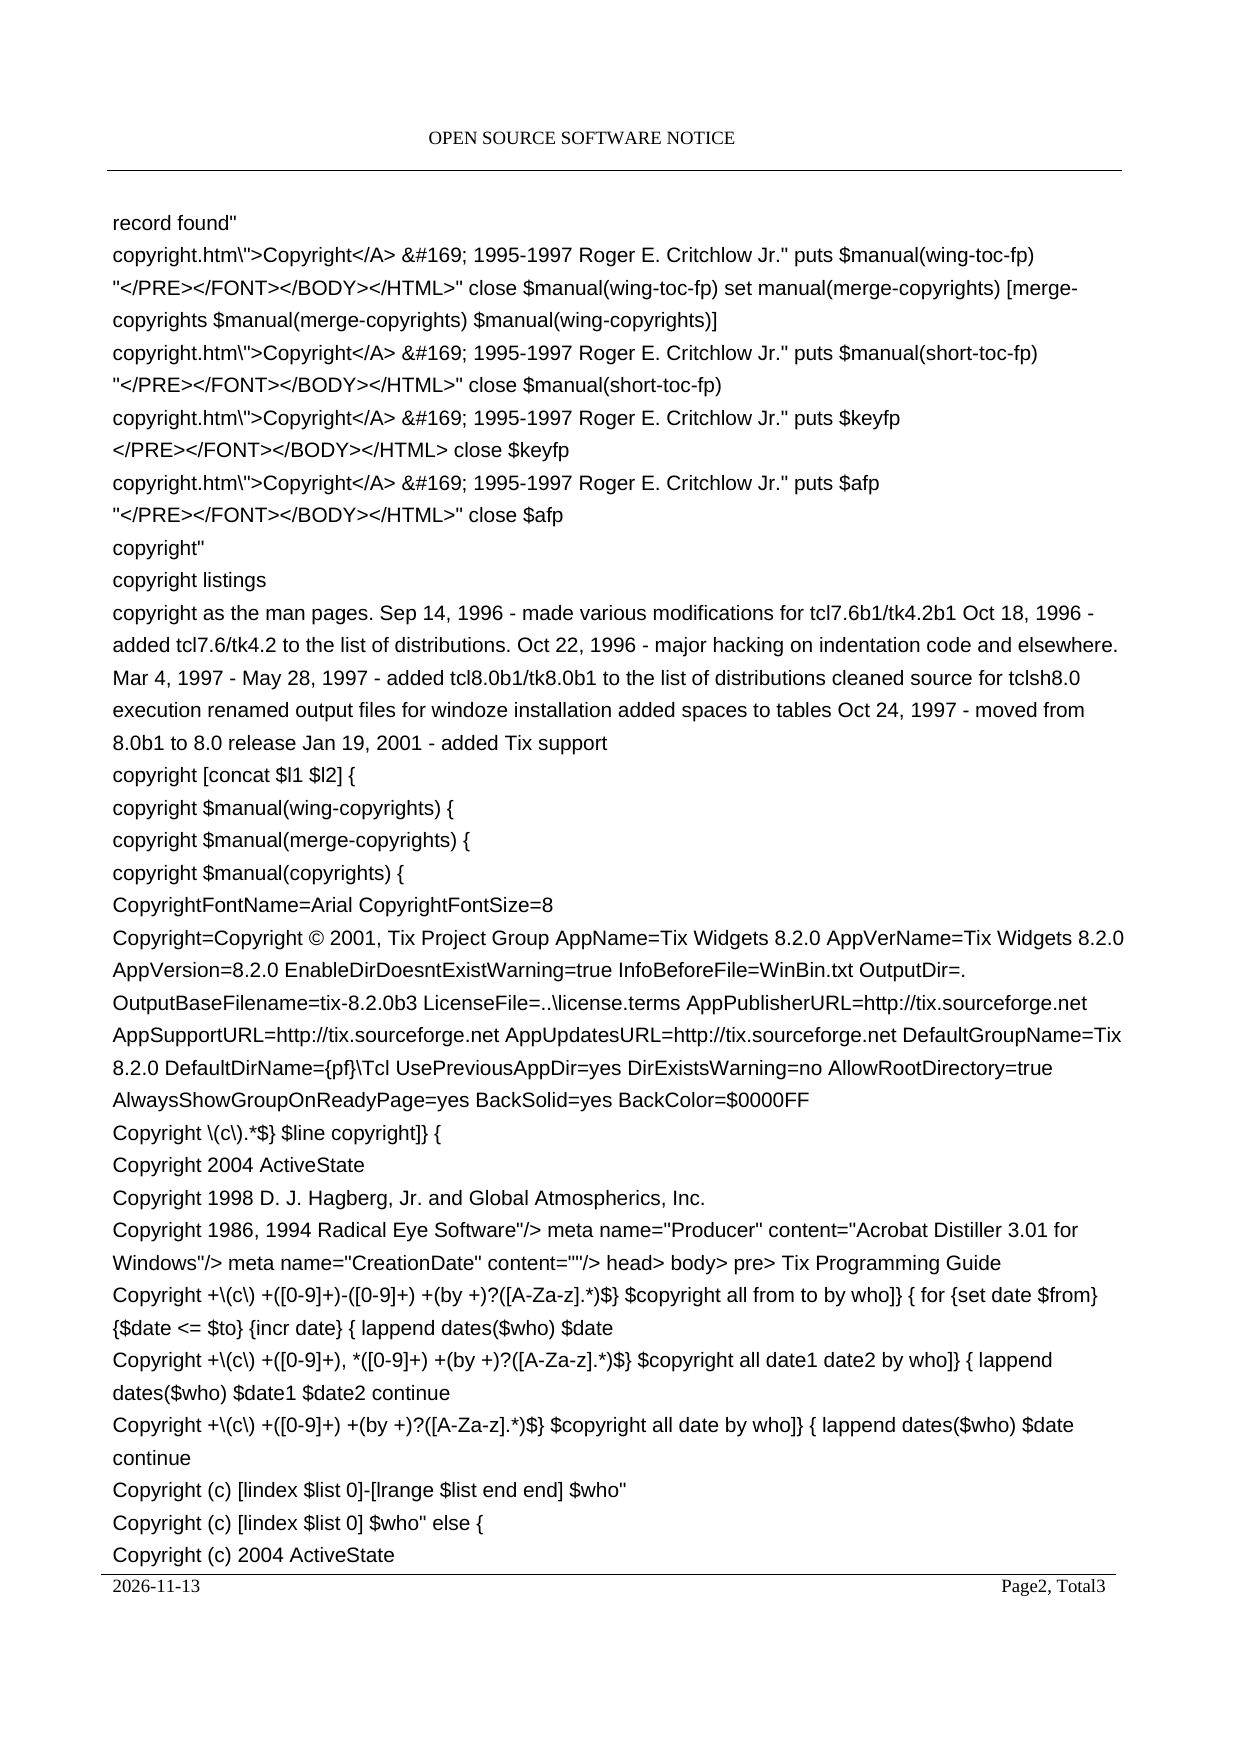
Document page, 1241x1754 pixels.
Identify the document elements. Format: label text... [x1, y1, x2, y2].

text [112, 206, 1128, 239]
text copyright as the man pages. Sep 14, 1996 - made various modifications for tcl7.6b1/tk4.2b1 Oct 18, 1996 - added tcl7.6/tk4.2 to the list of distributions. Oct 22, 1996 - major hacking on indentation code and elsewhere. Mar 4, 1997 - May 28, 1997 - added tcl8.0b1/tk8.0b1 to the list of distributions cleaned source for tclsh8.0 execution renamed output files for windoze installation added spaces to tables Oct 24, 1997 - moved from 8.0b1 to 8.0 release Jan 19, 2001 - added Tix support [112, 596, 1128, 759]
text copyright.htm\">Copyright</A> &#169; 1995-1997 Roger E. Critchlow Jr." puts $keyfp </PRE></FONT></BODY></HTML> close $keyfp [112, 401, 1128, 466]
text copyright [concat $l1 $l2] { [112, 759, 1128, 791]
text copyright.htm\">Copyright</A> &#169; 1995-1997 Roger E. Critchlow Jr." puts $afp "</PRE></FONT></BODY></HTML>" close $afp [112, 466, 1128, 531]
text copyright.htm\">Copyright</A> &#169; 1995-1997 Roger E. Critchlow Jr." puts $manual(short-toc-fp) "</PRE></FONT></BODY></HTML>" close $manual(short-toc-fp) [112, 336, 1128, 401]
text CopyrightFontName=Arial CopyrightFontSize=8 [112, 889, 1128, 921]
text Copyright +\(c\) +([0-9]+) +(by +)?([A-Za-z].*)$} $copyright all date by who]} { lappend dates($who) $date continue [112, 1409, 1128, 1474]
text Copyright \(c\).*$} $line copyright]} { [112, 1116, 1128, 1149]
text Copyright 1986, 1994 Radical Eye Software"/> meta name="Producer" content="Acrobat Distiller 3.01 for Windows"/> meta name="CreationDate" content=""/> head> body> pre> Tix Programming Guide [112, 1214, 1128, 1279]
text copyright" [112, 531, 1128, 564]
text Copyright +\(c\) +([0-9]+)-([0-9]+) +(by +)?([A-Za-z].*)$} $copyright all from to by who]} { for {set date $from} {$date <= $to} {incr date} { lappend dates($who) $date [112, 1279, 1128, 1344]
text Copyright 2004 ActiveState [112, 1149, 1128, 1181]
text Copyright (c) [lindex $list 0] $who" else { [112, 1506, 1128, 1539]
text Copyright 1998 D. J. Hagberg, Jr. and Global Atmospherics, Inc. [112, 1181, 1128, 1214]
text copyright $manual(wing-copyrights) { [112, 791, 1128, 824]
text Copyright=Copyright © 2001, Tix Project Group AppName=Tix Widgets 8.2.0 AppVerName=Tix Widgets 8.2.0 AppVersion=8.2.0 EnableDirDoesntExistWarning=true InfoBeforeFile=WinBin.txt OutputDir=. OutputBaseFilename=tix-8.2.0b3 LicenseFile=..\license.terms AppPublisherURL=http://tix.sourceforge.net AppSupportURL=http://tix.sourceforge.net AppUpdatesURL=http://tix.sourceforge.net DefaultGroupName=Tix 8.2.0 DefaultDirName={pf}\Tcl UsePreviousAppDir=yes DirExistsWarning=no AllowRootDirectory=true AlwaysShowGroupOnReadyPage=yes BackSolid=yes BackColor=$0000FF [112, 921, 1128, 1116]
text copyright $manual(merge-copyrights) { [112, 824, 1128, 856]
text copyright.htm\">Copyright</A> &#169; 1995-1997 Roger E. Critchlow Jr." puts $manual(wing-toc-fp) "</PRE></FONT></BODY></HTML>" close $manual(wing-toc-fp) set manual(merge-copyrights) [merge-copyrights $manual(merge-copyrights) $manual(wing-copyrights)] [112, 239, 1128, 336]
text Copyright (c) 2004 ActiveState [112, 1539, 1128, 1571]
text copyright listings [112, 564, 1128, 596]
text copyright $manual(copyrights) { [112, 856, 1128, 889]
text Copyright (c) [lindex $list 0]-[lrange $list end end] $who" [112, 1474, 1128, 1506]
text Copyright +\(c\) +([0-9]+), *([0-9]+) +(by +)?([A-Za-z].*)$} $copyright all date1 date2 by who]} { lappend dates($who) $date1 $date2 continue [112, 1344, 1128, 1409]
